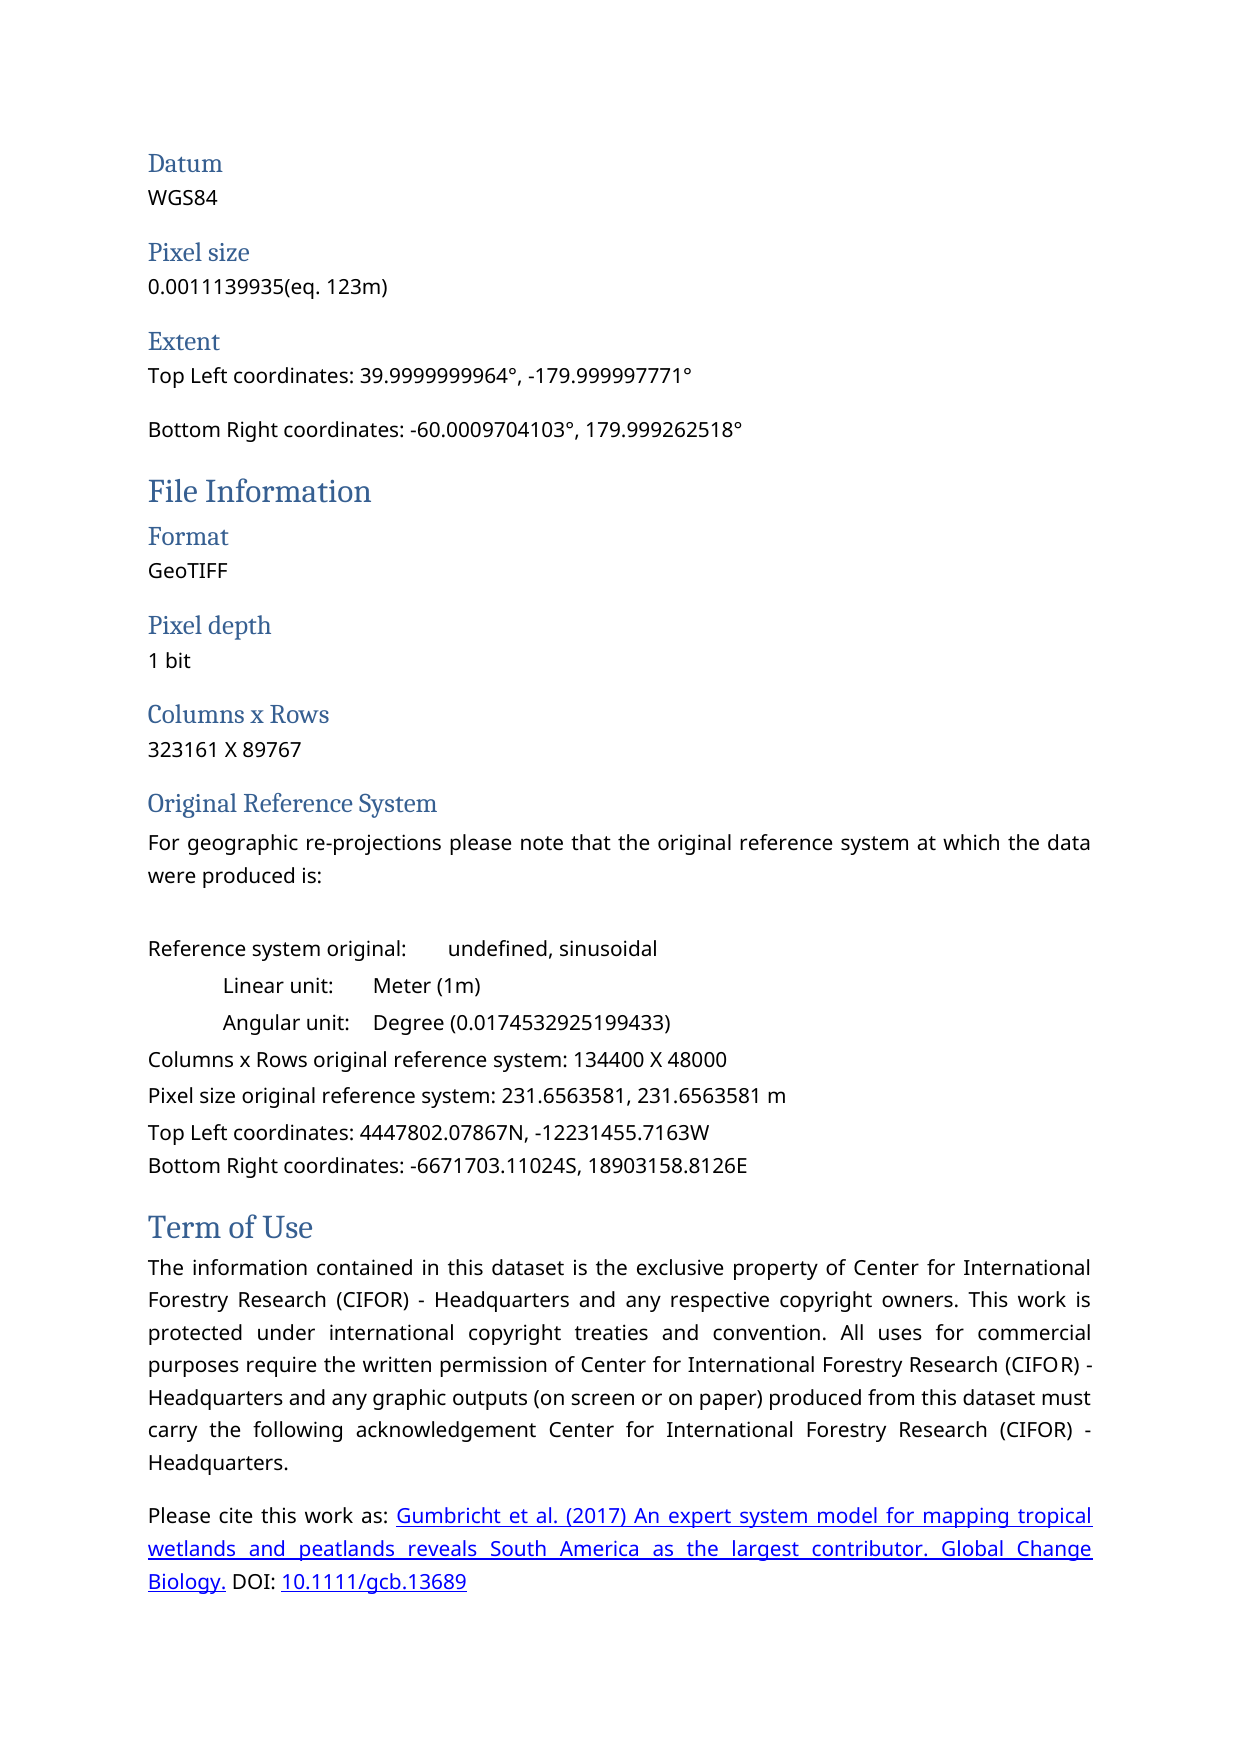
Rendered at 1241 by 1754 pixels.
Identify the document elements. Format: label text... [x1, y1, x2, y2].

subtitle Reference system original: undefined, sinusoidal [148, 934, 1093, 963]
text 323161 X 89767 [148, 735, 1093, 763]
subtitle Columns x Rows original reference system: 134400 X 48000 [148, 1045, 1093, 1073]
text The information contained in this dataset is the exclusive property of Center for International Forestry Research (CIFOR) - Headquarters and any respective copyright owners. This work is protected under international copyright treaties and convention. All uses for commercial purposes require the written permission of Center for International Forestry Research (CIFOR) - Headquarters and any graphic outputs (on screen or on paper) produced from this dataset must carry the following acknowledgement Center for International Forestry Research (CIFOR) - Headquarters. [148, 1253, 1093, 1477]
text GeoTIFF [148, 557, 1093, 585]
subtitle Format [148, 521, 1093, 552]
subtitle Top Left coordinates: 4447802.07867N, -12231455.7163W [148, 1118, 1093, 1147]
subtitle Pixel size original reference system: 231.6563581, 231.6563581 m [148, 1082, 1093, 1110]
subtitle For geographic re-projections please note that the original reference system at which the data were produced is: [148, 828, 1093, 889]
subtitle Pixel depth [148, 610, 1093, 641]
text 1 bit [148, 646, 1093, 674]
subtitle Original Reference System [148, 788, 1093, 819]
text Bottom Right coordinates: -6671703.11024S, 18903158.8126E [148, 1151, 1093, 1179]
text 0.0011139935(eq. 123m) [148, 272, 1093, 301]
subtitle File Information [148, 473, 1093, 511]
subtitle Linear unit: Meter (1m) [148, 971, 1093, 1000]
text Please cite this work as: Gumbricht et al. (2017) An expert system model for mapping tropical wetlands and peatlands reveals South America as the largest contributor. Global Change Biology. DOI: 10.1111/gcb.13689 [148, 1560, 1093, 1595]
subtitle Columns x Rows [148, 699, 1093, 730]
subtitle Term of Use [148, 1208, 1093, 1247]
text Top Left coordinates: 39.9999999964°, -179.999997771° [148, 362, 1093, 390]
text WGS84 [148, 183, 1093, 212]
subtitle Extent [148, 326, 1093, 357]
subtitle Pixel size [148, 237, 1093, 268]
text Please cite this work as: Gumbricht et al. (2017) An expert system model for mapping tropical wetlands and peatlands reveals South America as the largest contributor. Global Change Biology. DOI: 10.1111/gcb.13689 [148, 1502, 1093, 1558]
subtitle Angular unit: Degree (0.0174532925199433) [148, 1008, 1093, 1036]
subtitle Datum [148, 148, 1093, 179]
text Bottom Right coordinates: -60.0009704103°, 179.999262518° [148, 415, 1093, 443]
